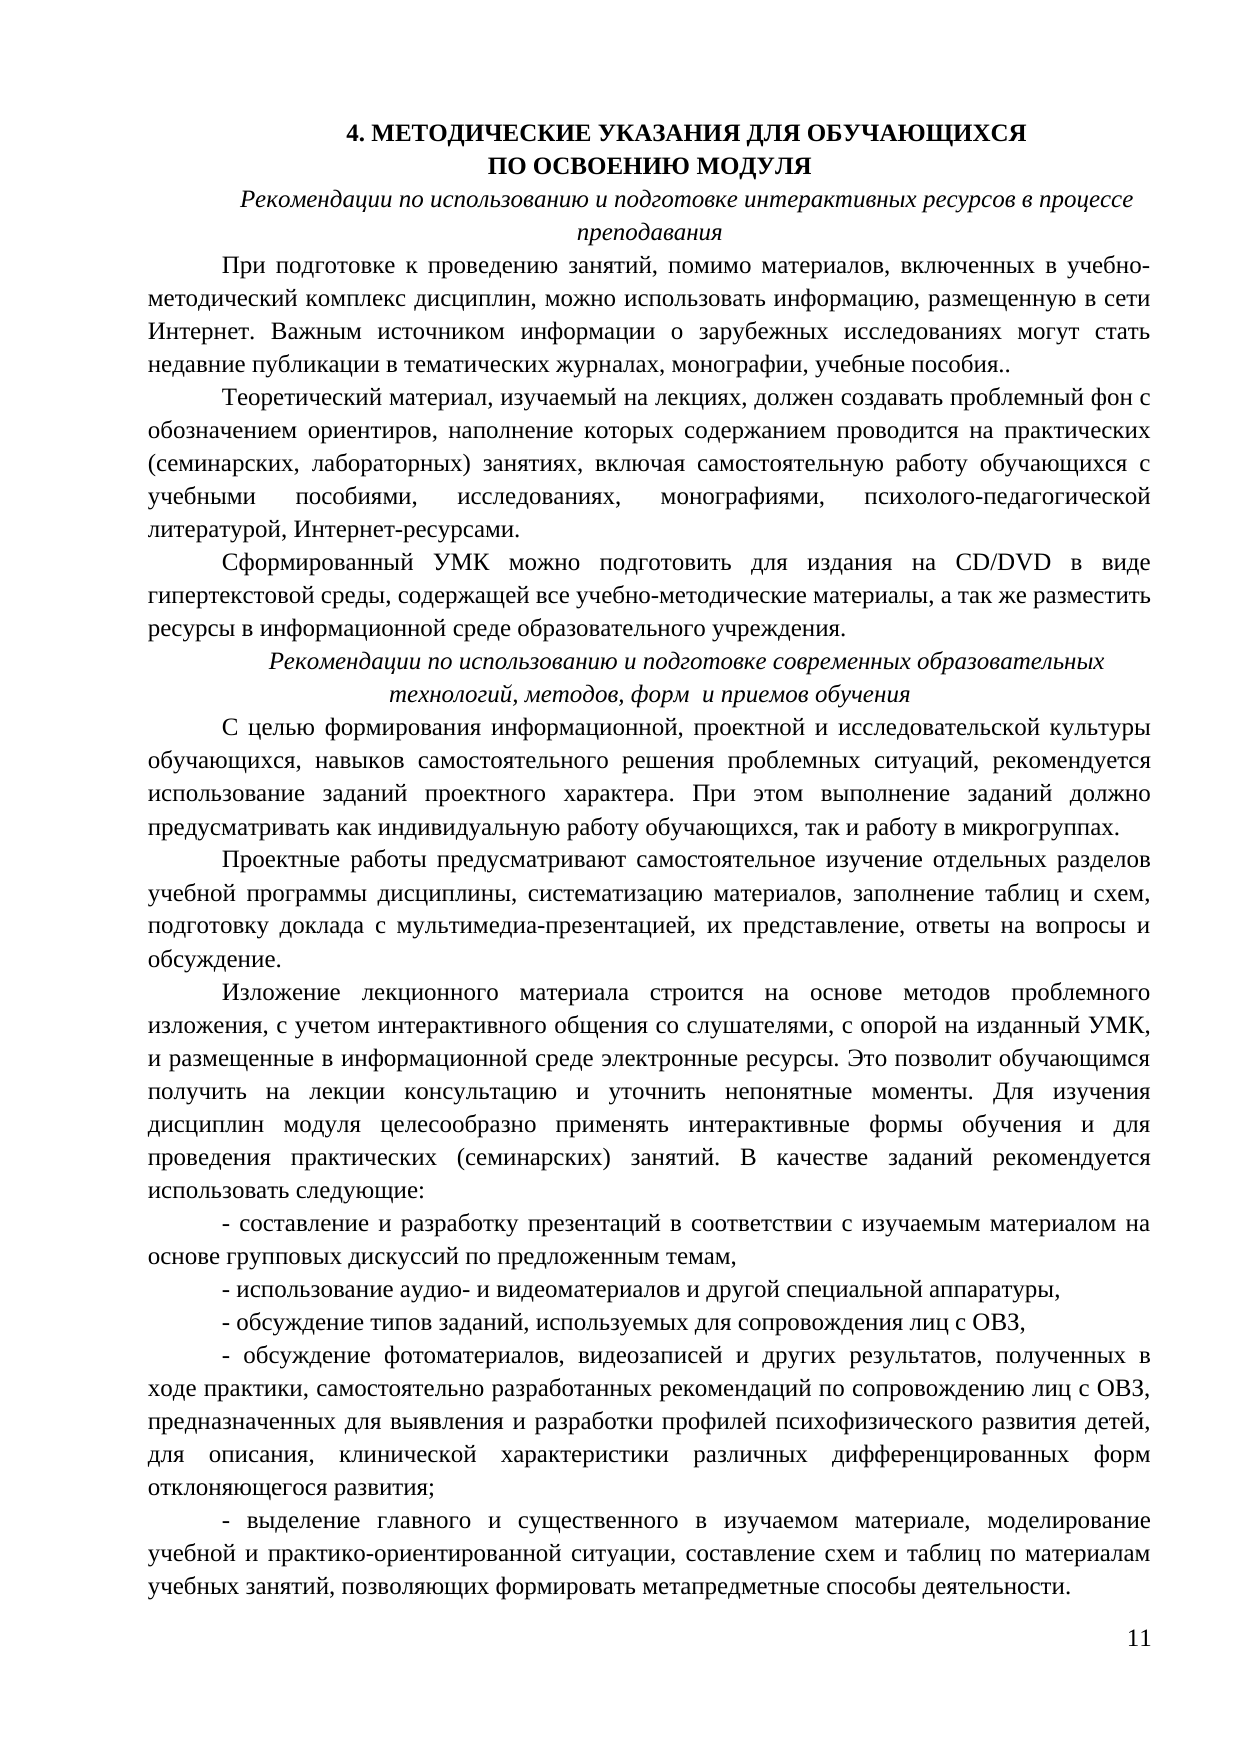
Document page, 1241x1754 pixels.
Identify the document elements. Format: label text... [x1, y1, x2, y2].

text Теоретический материал, изучаемый на лекциях, должен создавать проблемный фон с обозначением ориентиров, наполнение которых содержанием проводится на практических (семинарских, лабораторных) занятиях, включая самостоятельную работу обучающихся с учебными пособиями, исследованиях, монографиями, психолого-педагогической литературой, Интернет-ресурсами. [148, 382, 1152, 543]
text Проектные работы предусматривают самостоятельное изучение отдельных разделов учебной программы дисциплины, систематизацию материалов, заполнение таблиц и схем, подготовку доклада с мультимедиа-презентацией, их представление, ответы на вопросы и обсуждение. [148, 844, 1152, 972]
text Рекомендации по использованию и подготовке интерактивных ресурсов в процессе преподавания [148, 184, 1152, 246]
text Сформированный УМК можно подготовить для издания на CD/DVD в виде гипертекстовой среды, содержащей все учебно-методические материалы, а так же разместить ресурсы в информационной среде образовательного учреждения. [148, 547, 1152, 642]
text - обсуждение фотоматериалов, видеозаписей и других результатов, полученных в ходе практики, самостоятельно разработанных рекомендаций по сопровождению лиц с ОВЗ, предназначенных для выявления и разработки профилей психофизического развития детей, для описания, клинической характеристики различных дифференцированных форм отклоняющегося развития; [148, 1340, 1152, 1501]
text Рекомендации по использованию и подготовке современных образовательных технологий, методов, форм и приемов обучения [148, 646, 1152, 708]
text - обсуждение типов заданий, используемых для сопровождения лиц с ОВЗ, [148, 1307, 1152, 1336]
text - выделение главного и существенного в изучаемом материале, моделирование учебной и практико-ориентированной ситуации, составление схем и таблиц по материалам учебных занятий, позволяющих формировать метапредметные способы деятельности. [148, 1505, 1152, 1600]
text При подготовке к проведению занятий, помимо материалов, включенных в учебно-методический комплекс дисциплин, можно использовать информацию, размещенную в сети Интернет. Важным источником информации о зарубежных исследованиях могут стать недавние публикации в тематических журналах, монографии, учебные пособия.. [148, 250, 1152, 378]
text Изложение лекционного материала строится на основе методов проблемного изложения, с учетом интерактивного общения со слушателями, с опорой на изданный УМК, и размещенные в информационной среде электронные ресурсы. Это позволит обучающимся получить на лекции консультацию и уточнить непонятные моменты. Для изучения дисциплин модуля целесообразно применять интерактивные формы обучения и для проведения практических (семинарских) занятий. В качестве заданий рекомендуется использовать следующие: [148, 977, 1152, 1203]
text по освоению Модуля [148, 151, 1152, 180]
text С целью формирования информационной, проектной и исследовательской культуры обучающихся, навыков самостоятельного решения проблемных ситуаций, рекомендуется использование заданий проектного характера. При этом выполнение заданий должно предусматривать как индивидуальную работу обучающихся, так и работу в микрогруппах. [148, 712, 1152, 840]
text - использование аудио- и видеоматериалов и другой специальной аппаратуры, [148, 1274, 1152, 1303]
text - составление и разработку презентаций в соответствии с изучаемым материалом на основе групповых дискуссий по предложенным темам, [148, 1208, 1152, 1269]
text 4. Методические указания для обучающихся [148, 118, 1152, 147]
